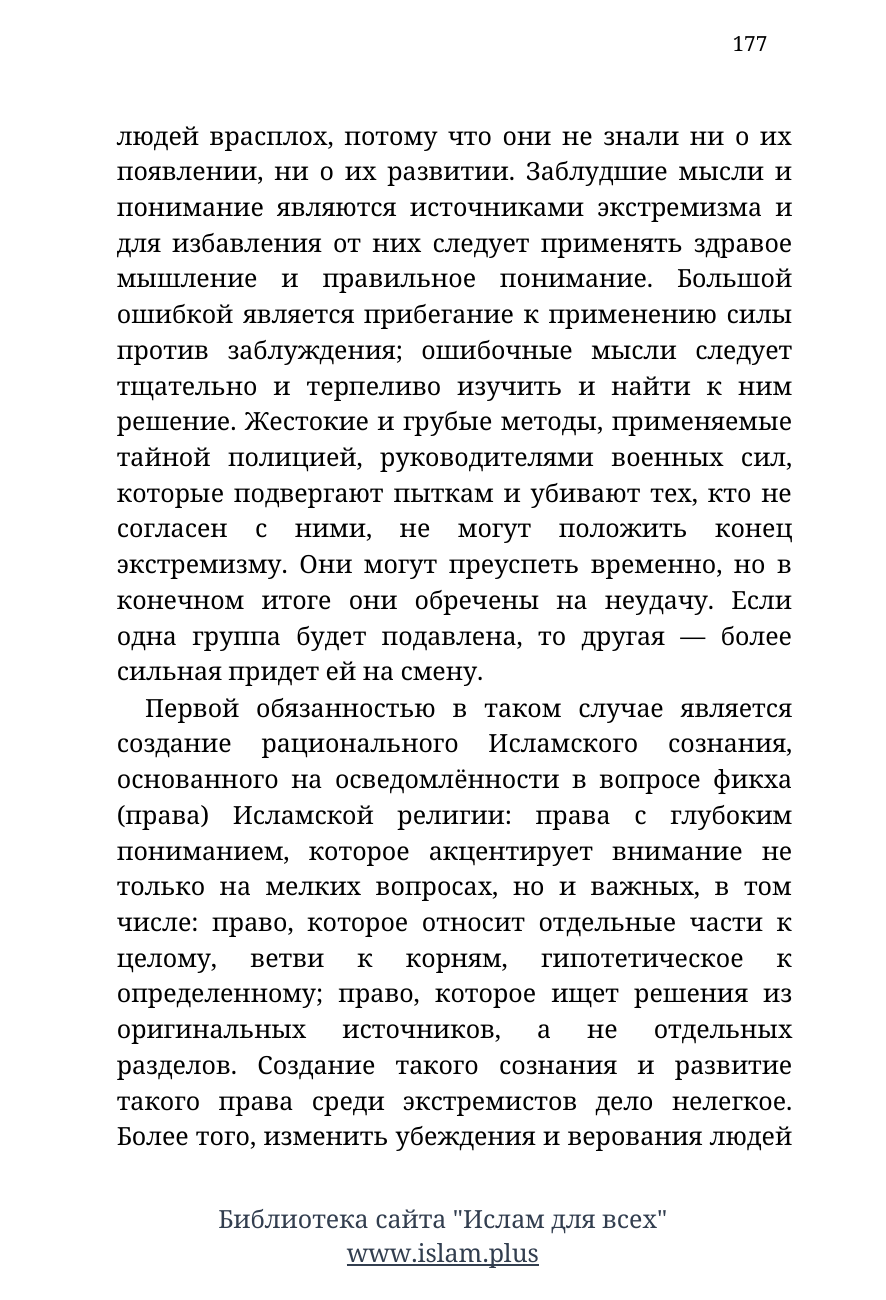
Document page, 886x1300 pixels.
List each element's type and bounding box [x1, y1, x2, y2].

text [117, 118, 793, 688]
text [117, 690, 793, 1153]
